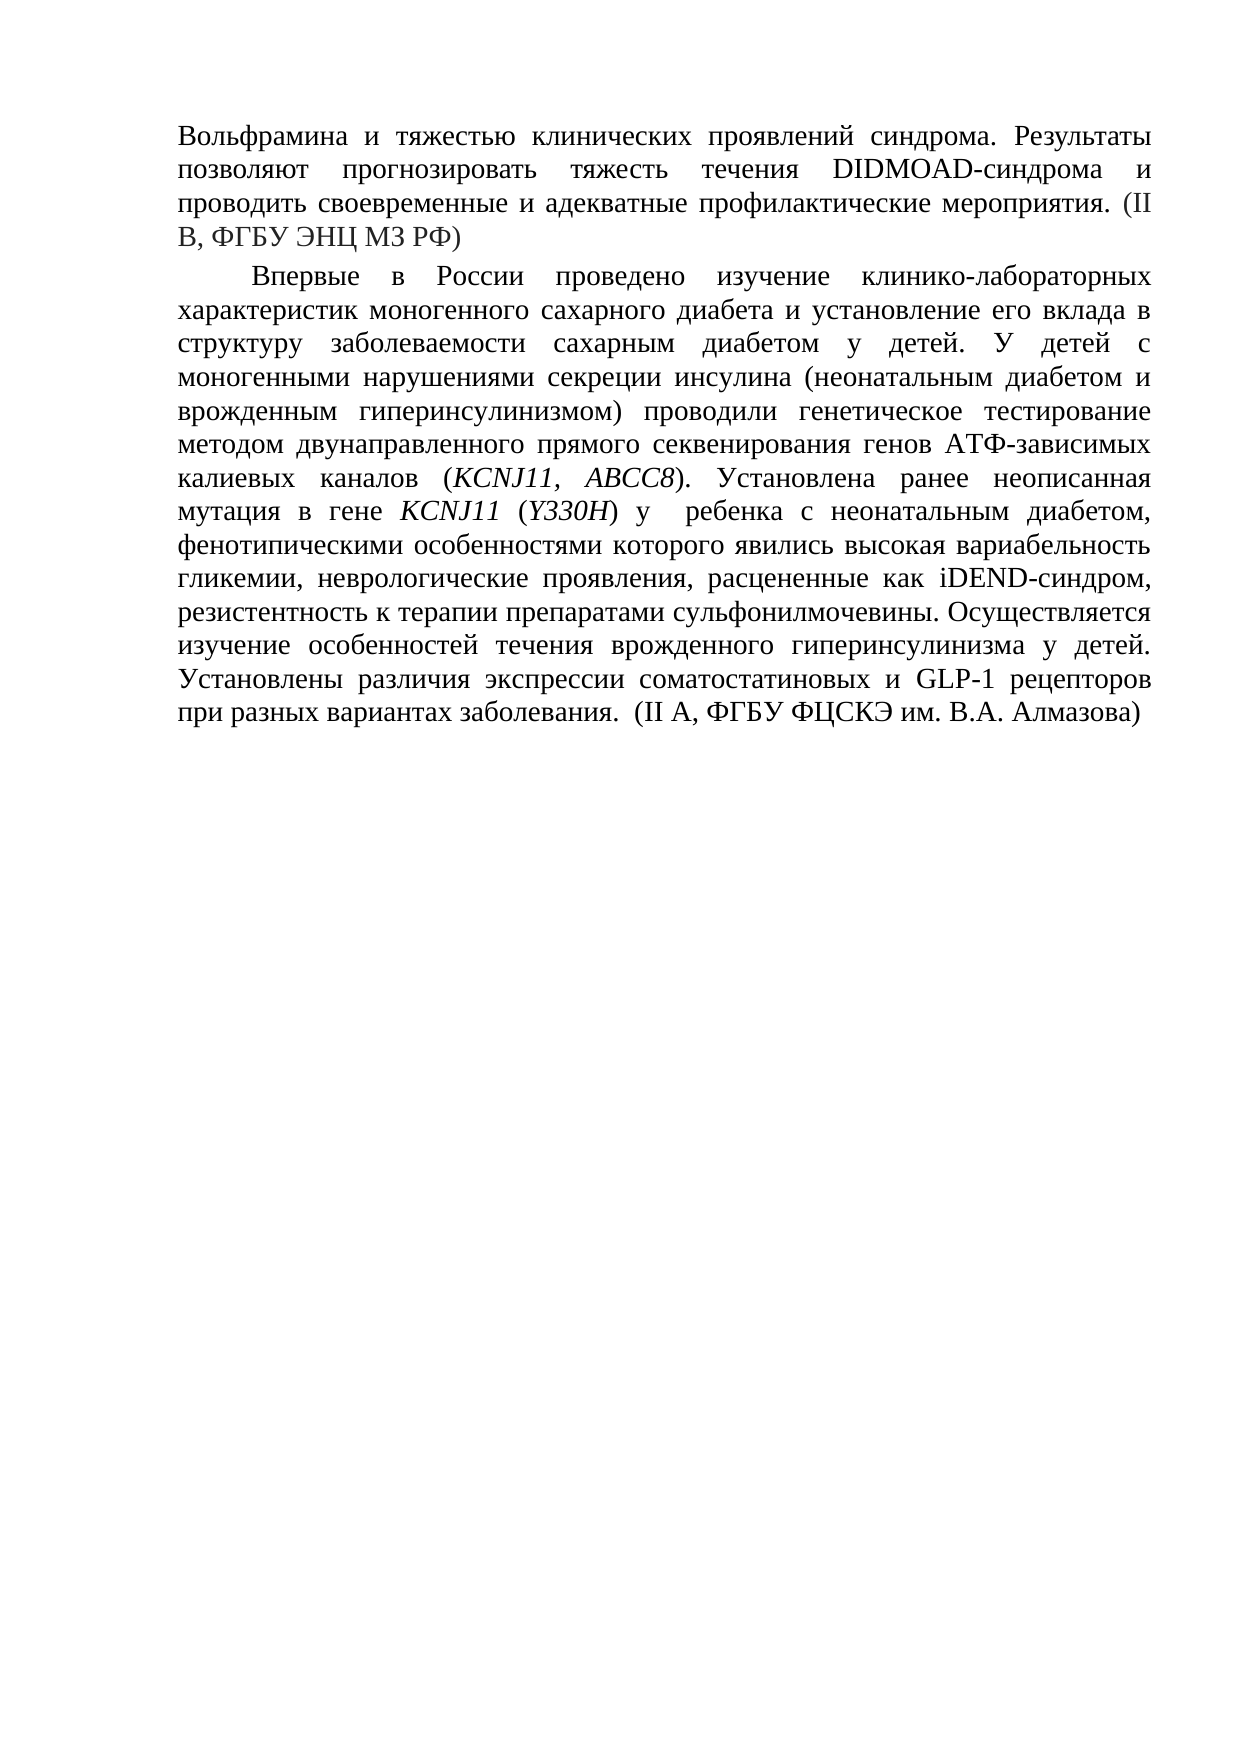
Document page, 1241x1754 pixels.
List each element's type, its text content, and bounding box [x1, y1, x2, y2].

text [177, 118, 1152, 252]
text Впервые в России проведено изучение клинико-лабораторных характеристик моногенного сахарного диабета и установление его вклада в структуру заболеваемости сахарным диабетом у детей. У детей с моногенными нарушениями секреции инсулина (неонатальным диабетом и врожденным гиперинсулинизмом) проводили генетическое тестирование методом двунаправленного прямого секвенирования генов АТФ-зависимых калиевых каналов (KCNJ11, ABCC8). Установлена ранее неописанная мутация в гене KCNJ11 (Y330H) у ребенка с неонатальным диабетом, фенотипическими особенностями которого явились высокая вариабельность гликемии, неврологические проявления, расцененные как iDEND-синдром, резистентность к терапии препаратами сульфонилмочевины. Осуществляется изучение особенностей течения врожденного гиперинсулинизма у детей. Установлены различия экспрессии соматостатиновых и GLP-1 рецепторов при разных вариантах заболевания. (II А, ФГБУ ФЦСКЭ им. В.А. Алмазова) [177, 258, 1152, 728]
